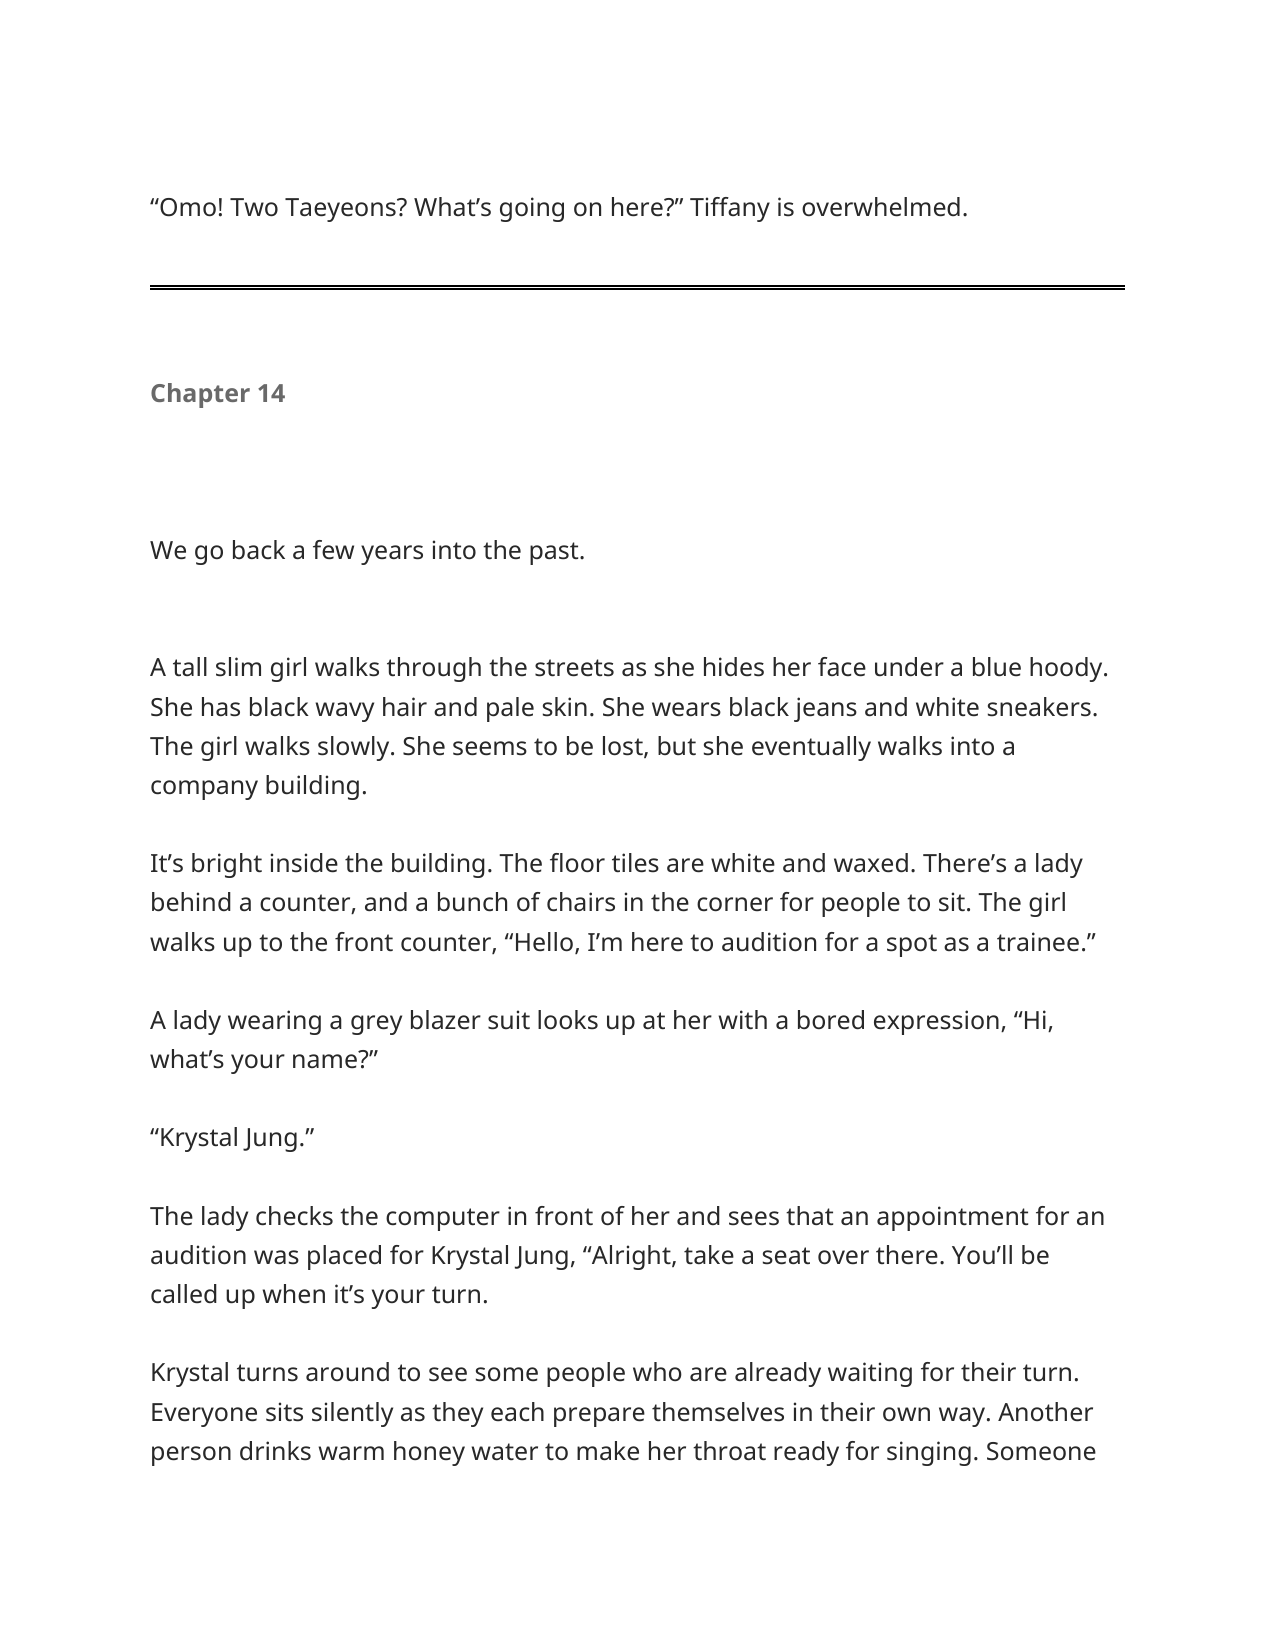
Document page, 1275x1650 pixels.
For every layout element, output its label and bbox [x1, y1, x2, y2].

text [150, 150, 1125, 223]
text [150, 376, 1125, 1467]
